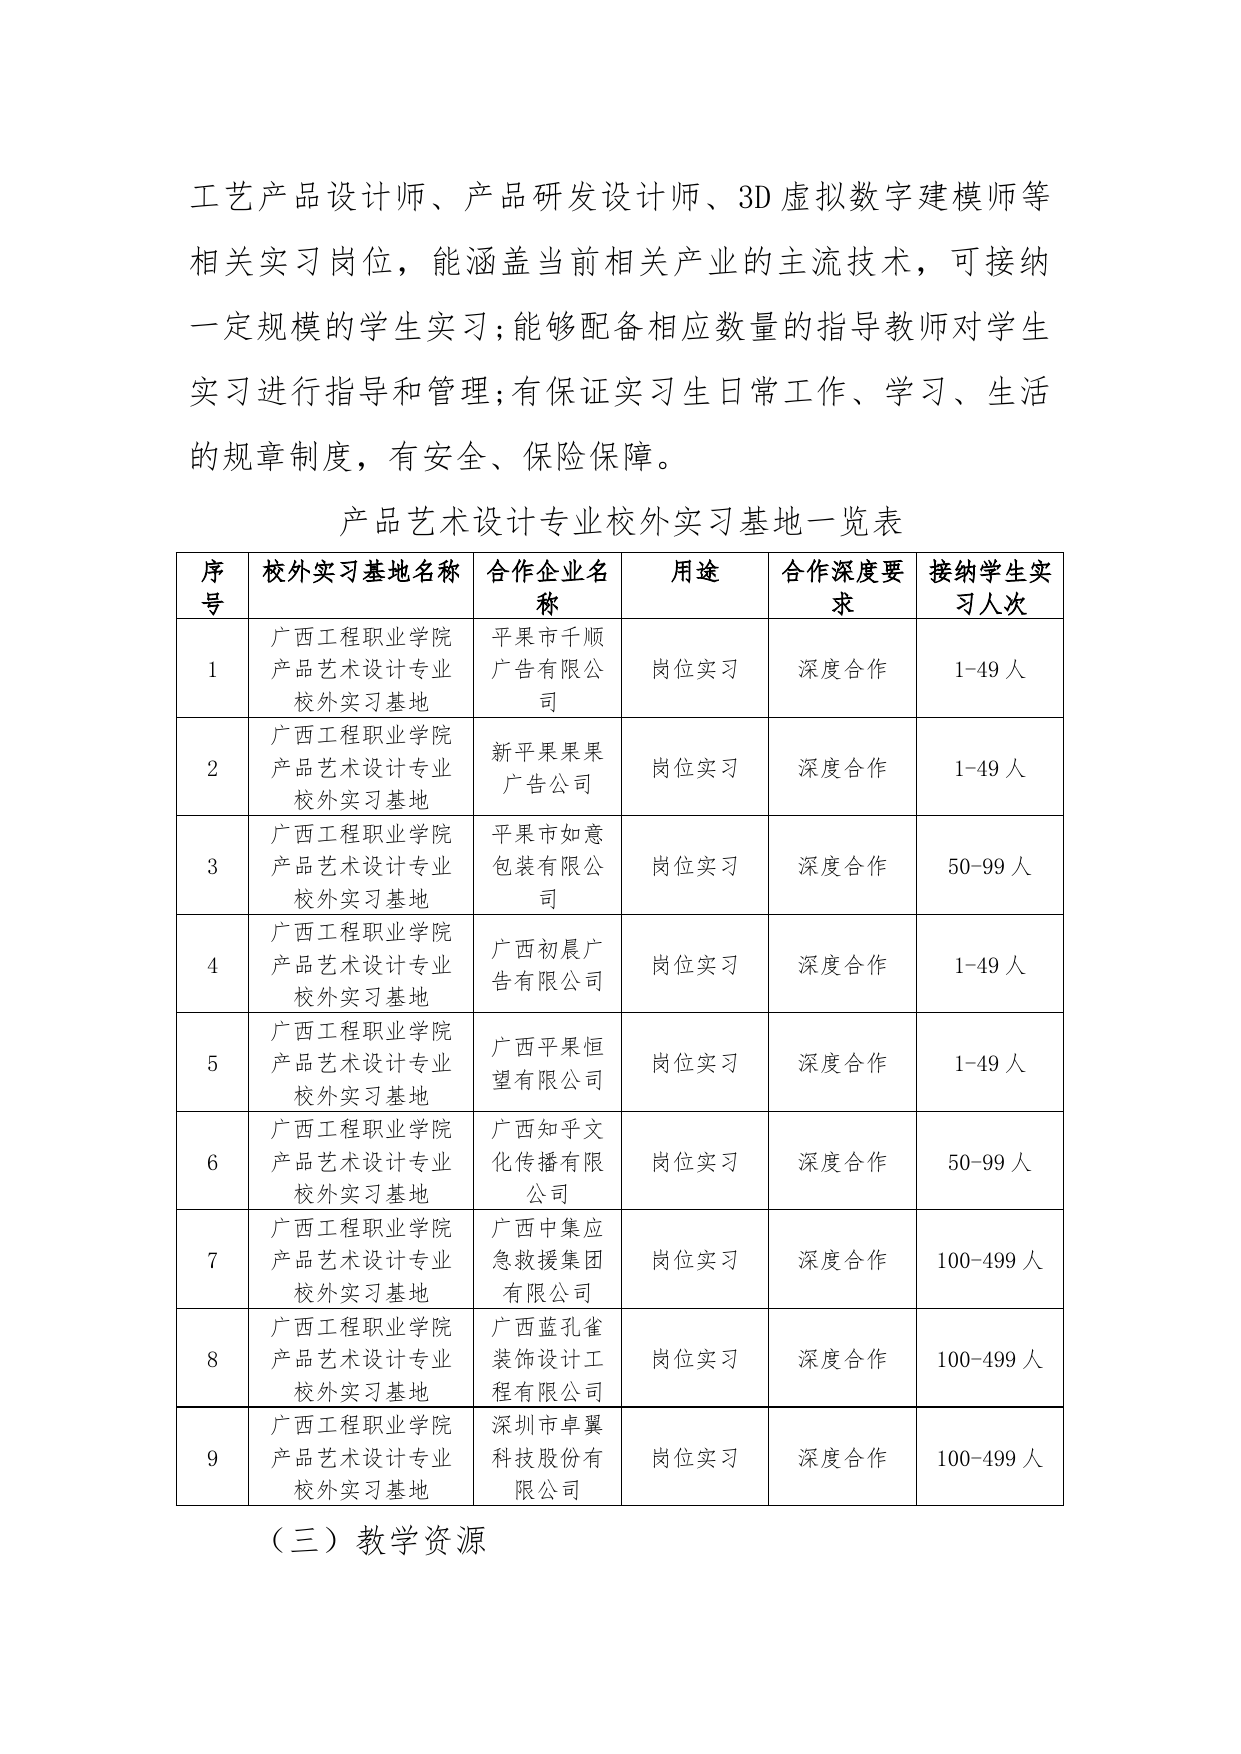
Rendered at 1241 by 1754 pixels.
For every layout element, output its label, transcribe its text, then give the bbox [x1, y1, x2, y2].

table_cell 广西工程职业学院产品艺术设计专业校外实习基地 [249, 1112, 473, 1209]
table_cell 50-99人 [917, 816, 1063, 914]
table_cell 深度合作 [769, 915, 916, 1012]
table_cell 深度合作 [769, 1013, 916, 1111]
table_cell 深度合作 [769, 1309, 916, 1406]
table_cell 岗位实习 [622, 1210, 768, 1308]
table_cell 平果市千顺广告有限公司 [474, 619, 621, 717]
table_cell 深度合作 [769, 1210, 916, 1308]
table_cell 2 [177, 718, 248, 815]
table_cell 广西工程职业学院产品艺术设计专业校外实习基地 [249, 1309, 473, 1406]
table_cell 岗位实习 [622, 619, 768, 717]
table_cell 1-49人 [917, 718, 1063, 815]
table_cell 岗位实习 [622, 718, 768, 815]
table_cell 深度合作 [769, 816, 916, 914]
table_cell 广西工程职业学院产品艺术设计专业校外实习基地 [249, 1408, 473, 1505]
table_cell 1-49人 [917, 619, 1063, 717]
table_cell 100-499人 [917, 1210, 1063, 1308]
table_cell 3 [177, 816, 248, 914]
table_cell 50-99人 [917, 1112, 1063, 1209]
table_cell 深度合作 [769, 718, 916, 815]
table_cell 广西平果恒望有限公司 [474, 1013, 621, 1111]
table_cell 广西中集应急救援集团有限公司 [474, 1210, 621, 1308]
table_cell 广西知乎文化传播有限公司 [474, 1112, 621, 1209]
table_cell 广西工程职业学院产品艺术设计专业校外实习基地 [249, 1210, 473, 1308]
table_cell 广西工程职业学院产品艺术设计专业校外实习基地 [249, 1013, 473, 1111]
table_cell 100-499人 [917, 1408, 1063, 1505]
table_cell 岗位实习 [622, 915, 768, 1012]
table_cell 广西蓝孔雀装饰设计工程有限公司 [474, 1309, 621, 1406]
table_cell 新平果果果广告公司 [474, 718, 621, 815]
table_cell 广西工程职业学院产品艺术设计专业校外实习基地 [249, 619, 473, 717]
table_cell 100-499人 [917, 1309, 1063, 1406]
table_cell 广西工程职业学院产品艺术设计专业校外实习基地 [249, 915, 473, 1012]
table_header 用途 [622, 553, 768, 618]
table_cell 深度合作 [769, 1408, 916, 1505]
table_header 接纳学生实习人次 [917, 553, 1063, 618]
table_cell 深圳市卓翼科技股份有限公司 [474, 1408, 621, 1505]
table_cell 深度合作 [769, 1112, 916, 1209]
table_cell 岗位实习 [622, 1112, 768, 1209]
table_header 校外实习基地名称 [249, 553, 473, 618]
table_cell 平果市如意包装有限公司 [474, 816, 621, 914]
table_cell 5 [177, 1013, 248, 1111]
table_cell 1 [177, 619, 248, 717]
table_cell 广西工程职业学院产品艺术设计专业校外实习基地 [249, 816, 473, 914]
table_cell 9 [177, 1408, 248, 1505]
table_header 序号 [177, 553, 248, 618]
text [187, 162, 1053, 487]
table_cell 7 [177, 1210, 248, 1308]
table_cell 广西初晨广告有限公司 [474, 915, 621, 1012]
table_cell 1-49人 [917, 915, 1063, 1012]
text 产品艺术设计专业校外实习基地一览表 [187, 487, 1053, 552]
table_cell 深度合作 [769, 619, 916, 717]
table_cell 4 [177, 915, 248, 1012]
list 教学资源 [187, 1506, 1053, 1571]
table_cell 广西工程职业学院产品艺术设计专业校外实习基地 [249, 718, 473, 815]
table_header 合作深度要求 [769, 553, 916, 618]
table_header 合作企业名称 [474, 553, 621, 618]
table_cell 岗位实习 [622, 1309, 768, 1406]
table_cell 岗位实习 [622, 1408, 768, 1505]
table_cell 8 [177, 1309, 248, 1406]
table_cell 岗位实习 [622, 1013, 768, 1111]
table_cell 岗位实习 [622, 816, 768, 914]
table_cell 1-49人 [917, 1013, 1063, 1111]
table_cell 6 [177, 1112, 248, 1209]
